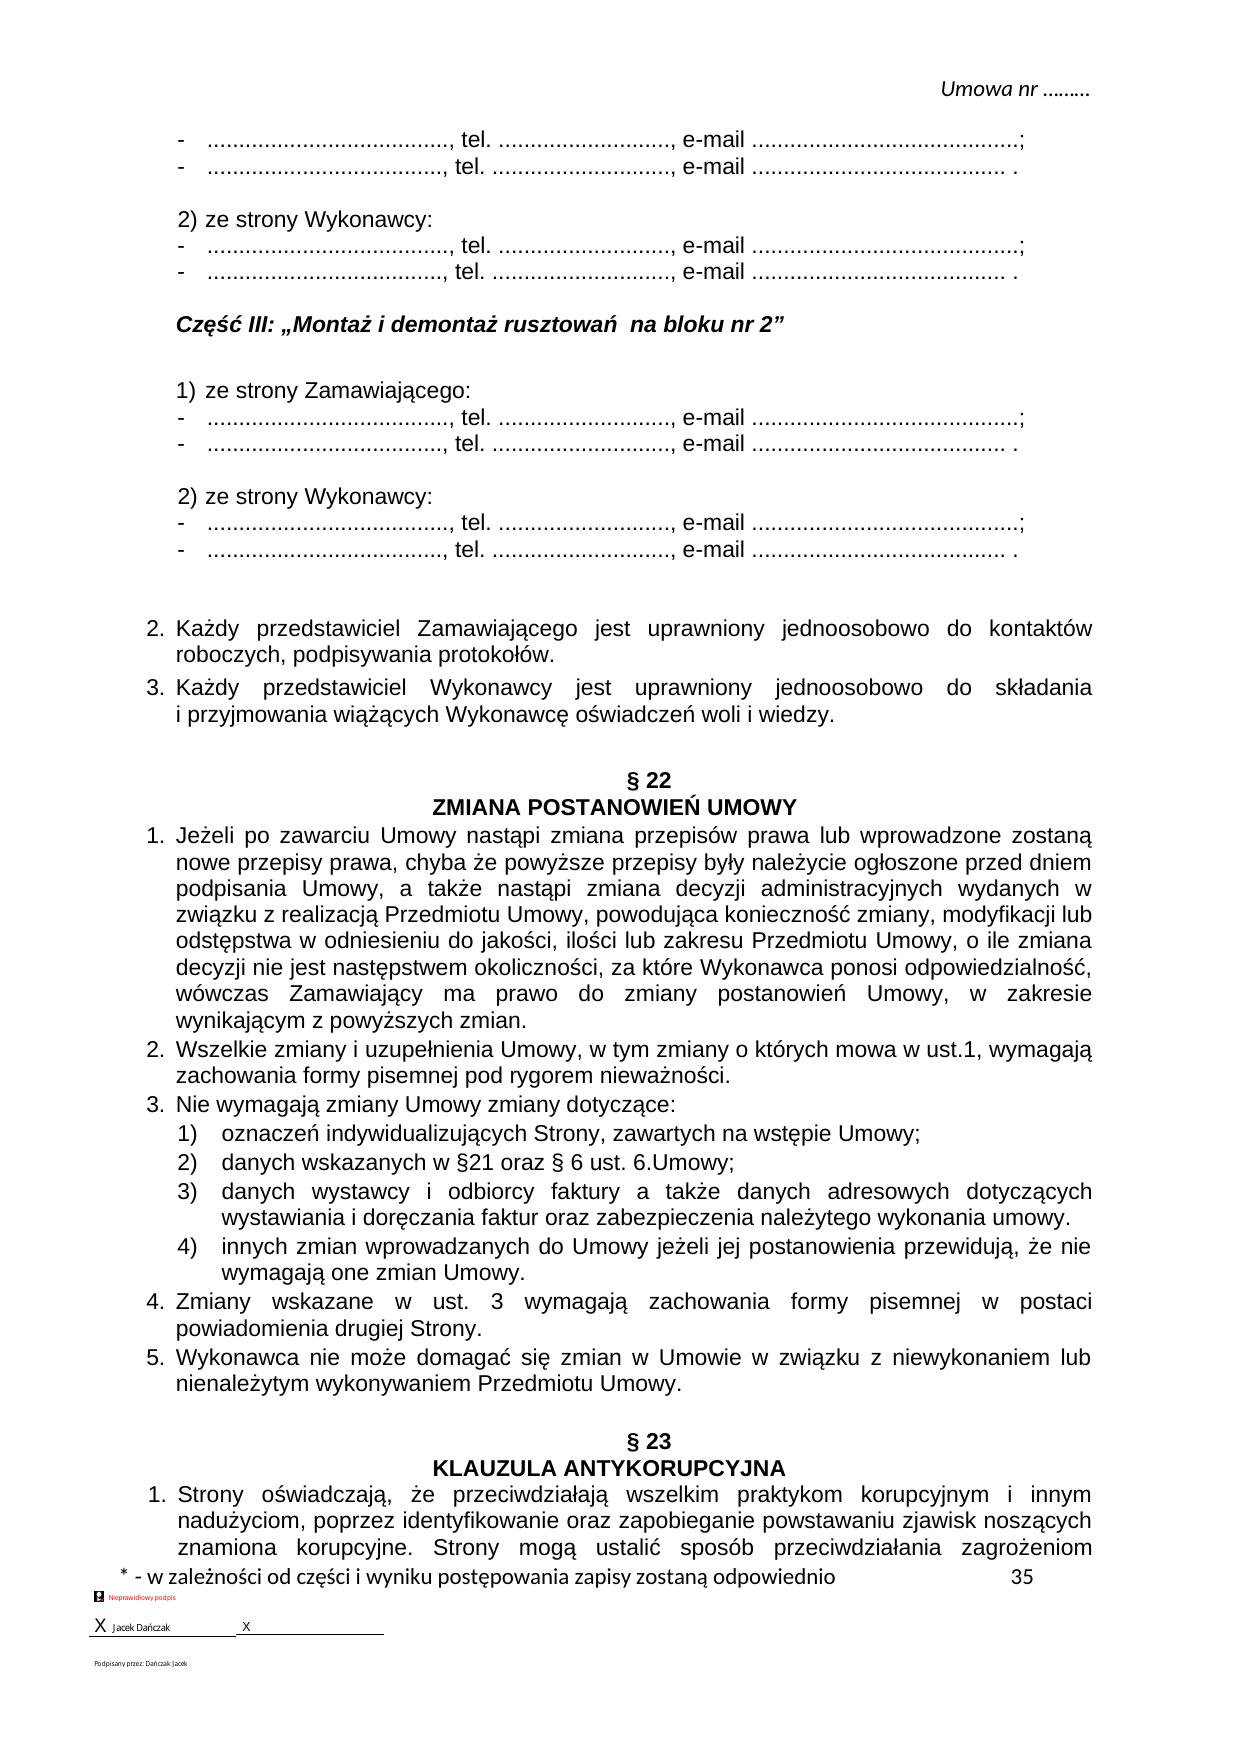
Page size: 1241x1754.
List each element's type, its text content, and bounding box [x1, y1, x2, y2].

text § 22 [205, 767, 1093, 793]
list ....................................., tel. ............................, e-mail ........................................ . [177, 430, 1093, 456]
text § 23 [205, 1428, 1093, 1454]
list ze strony Wykonawcy: [177, 483, 1093, 509]
text Część III: „Montaż i demontaż rusztowań na bloku nr 2” [176, 311, 1093, 337]
list danych wskazanych w §21 oraz § 6 ust. 6.Umowy; [177, 1149, 1093, 1175]
list ze strony Wykonawcy: [177, 206, 1093, 232]
list ze strony Zamawiającego: [176, 377, 1093, 404]
text KLAUZULA ANTYKORUPCYJNA [126, 1455, 1093, 1481]
list ....................................., tel. ............................, e-mail ........................................ . [177, 258, 1093, 284]
text ZMIANA POSTANOWIEŃ UMOWY [137, 794, 1093, 820]
list Zmiany wskazane w ust. 3 wymagają zachowania formy pisemnej w postaci powiadomienia drugiej Strony. [146, 1288, 1093, 1341]
list ....................................., tel. ............................, e-mail ........................................ . [177, 536, 1093, 562]
list danych wystawcy i odbiorcy faktury a także danych adresowych dotyczących wystawiania i doręczania faktur oraz zabezpieczenia należytego wykonania umowy. [177, 1178, 1093, 1230]
list ......................................, tel. ..........................., e-mail ..........................................; [177, 404, 1093, 430]
list Nie wymagają zmiany Umowy zmiany dotyczące: [146, 1091, 1093, 1117]
list Każdy przedstawiciel Wykonawcy jest uprawniony jednoosobowo do składania i przyjmowania wiążących Wykonawcę oświadczeń woli i wiedzy. [146, 674, 1093, 727]
list innych zmian wprowadzanych do Umowy jeżeli jej postanowienia przewidują, że nie wymagają one zmian Umowy. [177, 1233, 1093, 1286]
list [148, 1481, 1093, 1560]
list Jeżeli po zawarciu Umowy nastąpi zmiana przepisów prawa lub wprowadzone zostaną nowe przepisy prawa, chyba że powyższe przepisy były należycie ogłoszone przed dniem podpisania Umowy, a także nastąpi zmiana decyzji administracyjnych wydanych w związku z realizacją Przedmiotu Umowy, powodująca konieczność zmiany, modyfikacji lub odstępstwa w odniesieniu do jakości, ilości lub zakresu Przedmiotu Umowy, o ile zmiana decyzji nie jest następstwem okoliczności, za które Wykonawca ponosi odpowiedzialność, wówczas Zamawiający ma prawo do zmiany postanowień Umowy, w zakresie wynikającym z powyższych zmian. [146, 822, 1093, 1033]
list ......................................, tel. ..........................., e-mail ..........................................; [177, 232, 1093, 258]
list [177, 153, 1093, 179]
list Wszelkie zmiany i uzupełnienia Umowy, w tym zmiany o których mowa w ust.1, wymagają zachowania formy pisemnej pod rygorem nieważności. [146, 1036, 1093, 1088]
list ......................................, tel. ..........................., e-mail ..........................................; [177, 126, 1093, 153]
list Każdy przedstawiciel Zamawiającego jest uprawniony jednoosobowo do kontaktów roboczych, podpisywania protokołów. [146, 614, 1093, 667]
list Wykonawca nie może domagać się zmian w Umowie w związku z niewykonaniem lub nienależytym wykonywaniem Przedmiotu Umowy. [146, 1344, 1093, 1396]
list ......................................, tel. ..........................., e-mail ..........................................; [177, 509, 1093, 536]
list oznaczeń indywidualizujących Strony, zawartych na wstępie Umowy; [177, 1120, 1093, 1146]
